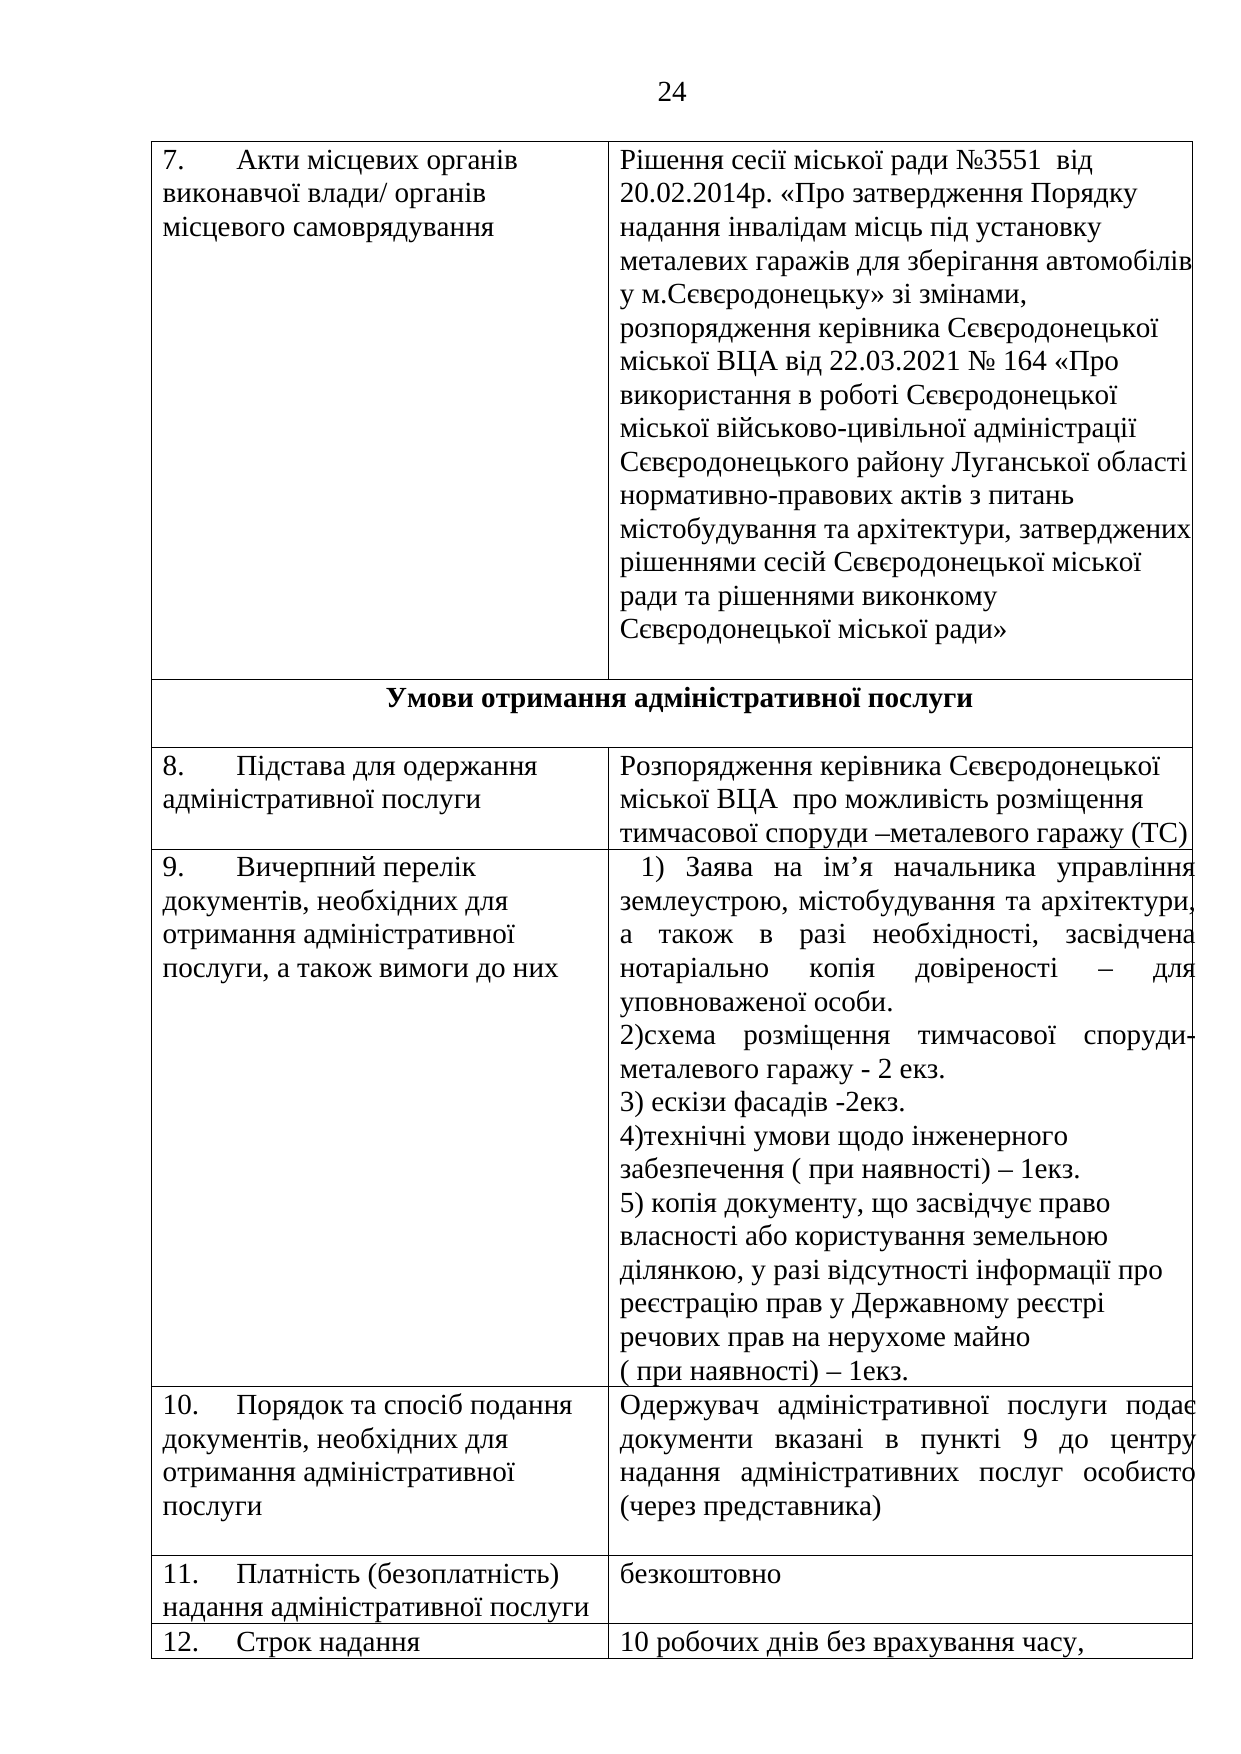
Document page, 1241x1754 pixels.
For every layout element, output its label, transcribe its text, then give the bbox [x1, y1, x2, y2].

table_cell 1) Заява на ім’я начальника управління землеустрою, містобудування та архітектури, а також в разі необхідності, засвідчена нотаріально копія довіреності – для уповноваженої особи. 2)схема розміщення тимчасової споруди-металевого гаражу - 2 екз. 3) ескізи фасадів -2екз. 4)технічні умови щодо інженерного забезпечення ( при наявності) – 1екз. 5) копія документу, що засвідчує право власності або користування земельною ділянкою, у разі відсутності інформації про реєстрацію прав у Державному реєстрі речових прав на нерухоме майно ( при наявності) – 1екз. [609, 850, 1192, 1386]
table_cell 10. Порядок та спосіб подання документів, необхідних для отримання адміністративної послуги [152, 1387, 608, 1555]
table_cell Розпорядження керівника Сєвєродонецької міської ВЦА про можливість розміщення тимчасової споруди –металевого гаражу (ТС) [609, 748, 1192, 848]
table_cell Одержувач адміністративної послуги подає документи вказані в пункті 9 до центру надання адміністративних послуг особисто (через представника) [609, 1387, 1192, 1555]
table_cell Умови отримання адміністративної послуги [152, 680, 1192, 747]
table_cell Рішення сесії міської ради №3551 від 20.02.2014р. «Про затвердження Порядку надання інвалідам місць під установку металевих гаражів для зберігання автомобілів у м.Сєвєродонецьку» зі змінами, розпорядження керівника Сєвєродонецької міської ВЦА від 22.03.2021 № 164 «Про використання в роботі Сєвєродонецької міської військово-цивільної адміністрації Сєвєродонецького району Луганської області нормативно-правових актів з питань містобудування та архітектури, затверджених рішеннями сесій Сєвєродонецької міської ради та рішеннями виконкому Сєвєродонецької міської ради» [609, 142, 1192, 679]
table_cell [609, 1624, 1192, 1658]
table_cell безкоштовно [609, 1556, 1192, 1623]
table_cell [152, 1624, 608, 1658]
table_cell 11. Платність (безоплатність) надання адміністративної послуги [152, 1556, 608, 1623]
table_cell 8. Підстава для одержання адміністративної послуги [152, 748, 608, 848]
table_cell 7. Акти місцевих органів виконавчої влади/ органів місцевого самоврядування [152, 142, 608, 679]
table_cell 9. Вичерпний перелік документів, необхідних для отримання адміністративної послуги, а також вимоги до них [152, 850, 608, 1386]
